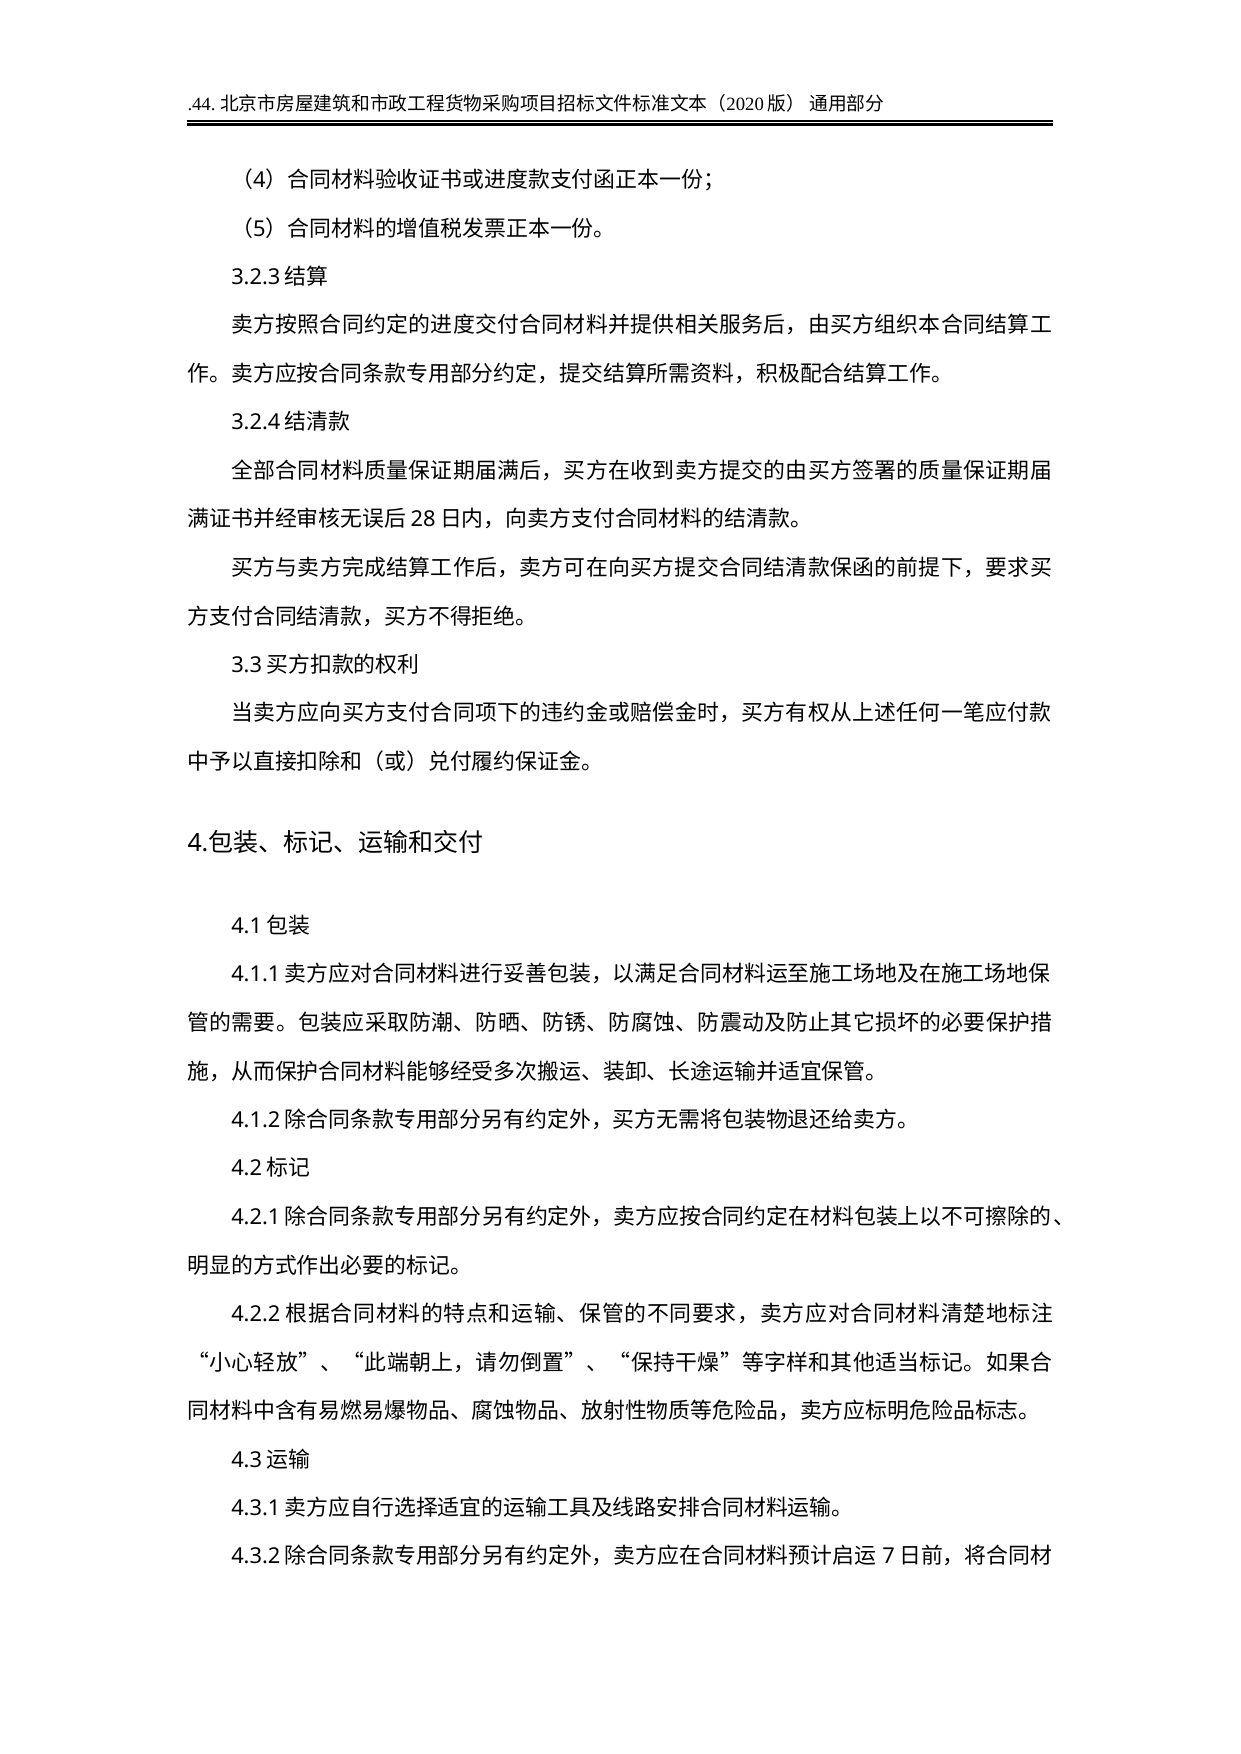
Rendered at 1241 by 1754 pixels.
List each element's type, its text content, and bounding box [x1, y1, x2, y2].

text 4.包装、标记、运输和交付 [187, 808, 1053, 873]
text 当卖方应向买方支付合同项下的违约金或赔偿金时，买方有权从上述任何一笔应付款中予以直接扣除和（或）兑付履约保证金。 [187, 695, 1053, 776]
text 3.2.3结算 [187, 259, 1053, 291]
text 买方与卖方完成结算工作后，卖方可在向买方提交合同结清款保函的前提下，要求买方支付合同结清款，买方不得拒绝。 [187, 549, 1053, 631]
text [187, 1538, 1053, 1571]
text （4）合同材料验收证书或进度款支付函正本一份； [187, 162, 1053, 194]
text 4.3.1卖方应自行选择适宜的运输工具及线路安排合同材料运输。 [187, 1490, 1053, 1522]
text 4.1.2除合同条款专用部分另有约定外，买方无需将包装物退还给卖方。 [187, 1102, 1053, 1134]
text 3.2.4结清款 [187, 404, 1053, 437]
text （5）合同材料的增值税发票正本一份。 [187, 210, 1053, 243]
text 4.3运输 [187, 1441, 1053, 1474]
text 4.2标记 [187, 1150, 1053, 1183]
text 全部合同材料质量保证期届满后，买方在收到卖方提交的由买方签署的质量保证期届满证书并经审核无误后28日内，向卖方支付合同材料的结清款。 [187, 452, 1053, 534]
text 4.2.1除合同条款专用部分另有约定外，卖方应按合同约定在材料包装上以不可擦除的、明显的方式作出必要的标记。 [187, 1198, 1053, 1280]
text 4.2.2根据合同材料的特点和运输、保管的不同要求，卖方应对合同材料清楚地标注“小心轻放”、“此端朝上，请勿倒置”、“保持干燥”等字样和其他适当标记。如果合同材料中含有易燃易爆物品、腐蚀物品、放射性物质等危险品，卖方应标明危险品标志。 [187, 1296, 1053, 1426]
text 卖方按照合同约定的进度交付合同材料并提供相关服务后，由买方组织本合同结算工作。卖方应按合同条款专用部分约定，提交结算所需资料，积极配合结算工作。 [187, 307, 1053, 388]
text 4.1包装 [187, 908, 1053, 940]
text 3.3买方扣款的权利 [187, 647, 1053, 679]
text 4.1.1卖方应对合同材料进行妥善包装，以满足合同材料运至施工场地及在施工场地保管的需要。包装应采取防潮、防晒、防锈、防腐蚀、防震动及防止其它损坏的必要保护措施，从而保护合同材料能够经受多次搬运、装卸、长途运输并适宜保管。 [187, 956, 1053, 1086]
